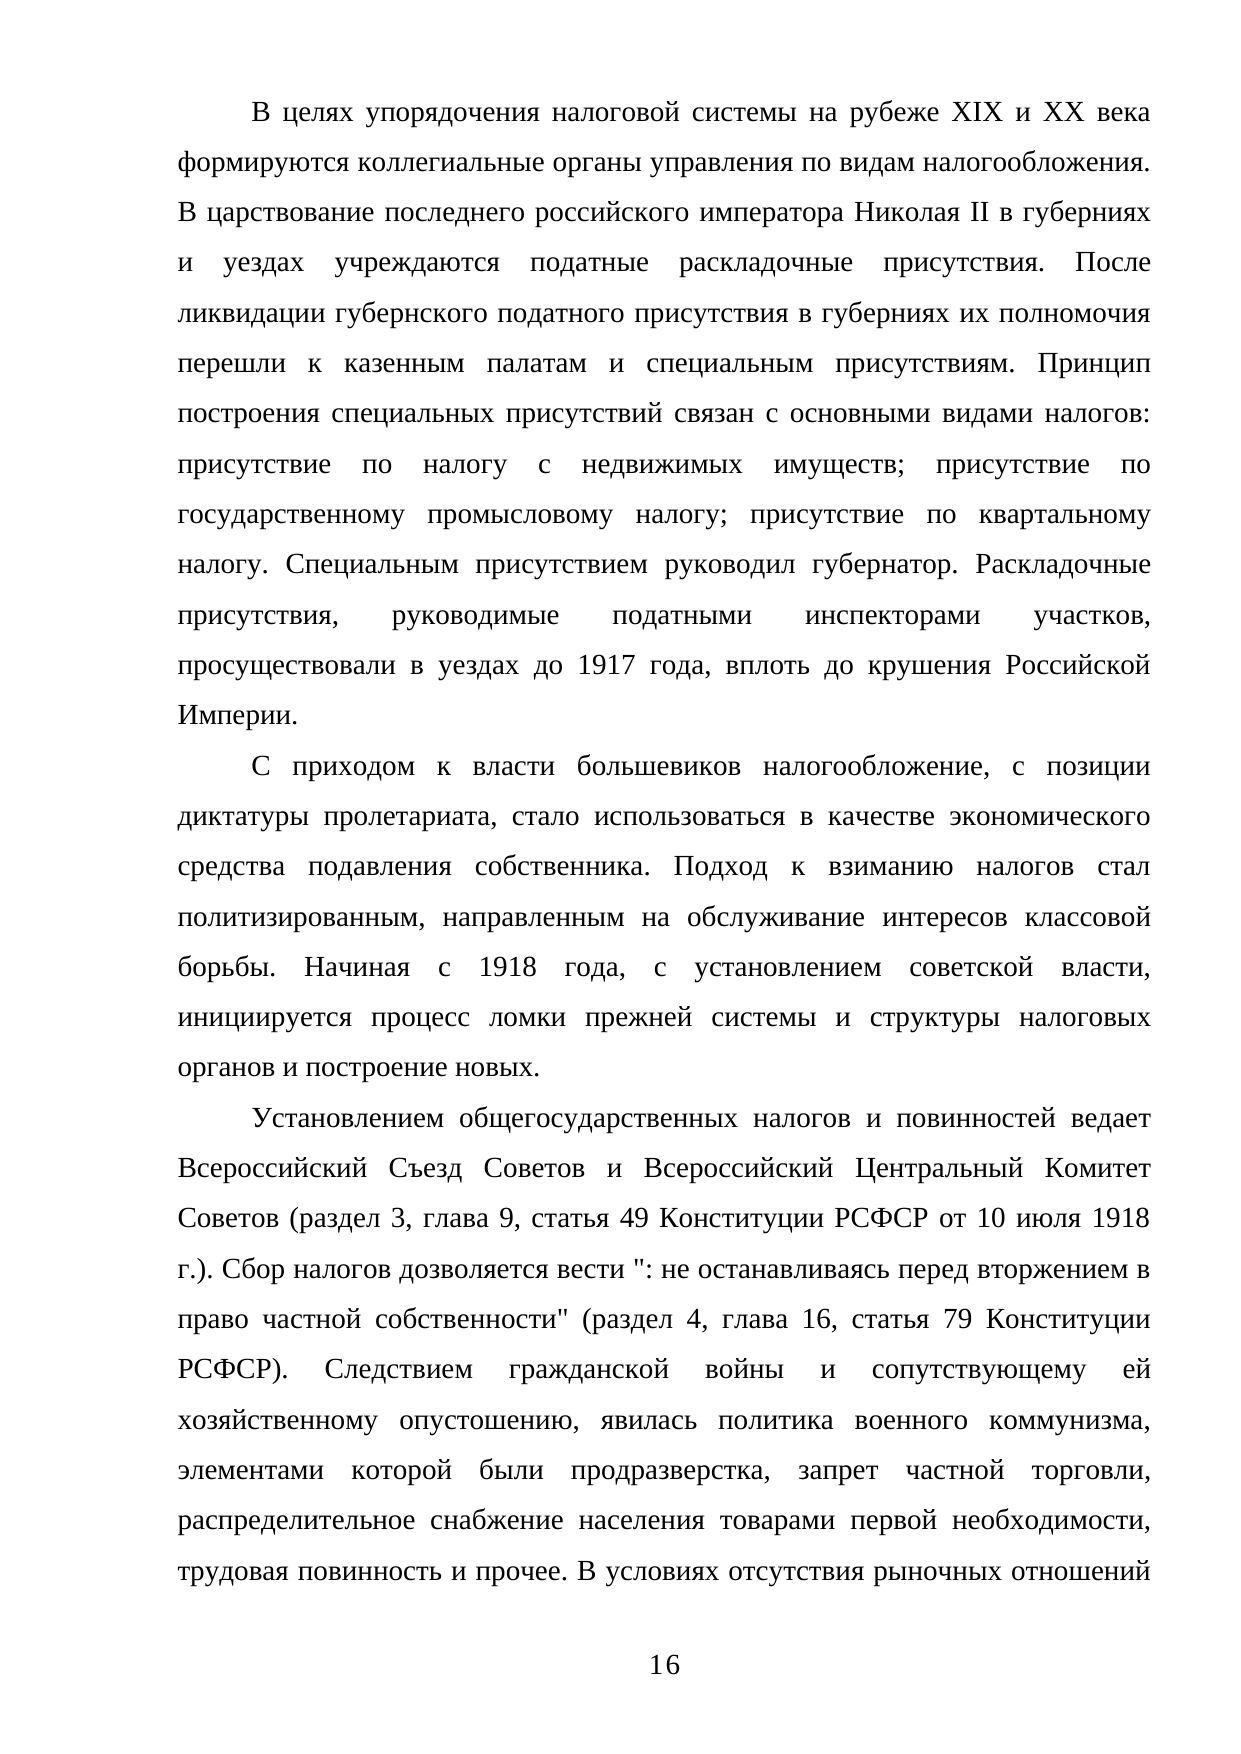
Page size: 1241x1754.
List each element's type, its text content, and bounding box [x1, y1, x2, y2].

text С приходом к власти большевиков налогообложение, с позиции диктатуры пролетариата, стало использоваться в качестве экономического средства подавления собственника. Подход к взиманию налогов стал политизированным, направленным на обслуживание интересов классовой борьбы. Начиная с 1918 года, с установлением советской власти, инициируется процесс ломки прежней системы и структуры налоговых органов и построение новых. [177, 748, 1152, 1083]
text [177, 1100, 1152, 1586]
text В целях упорядочения налоговой системы на рубеже ХIХ и ХХ века формируются коллегиальные органы управления по видам налогообложения. В царствование последнего российского императора Николая II в губерниях и уездах учреждаются податные раскладочные присутствия. После ликвидации губернского податного присутствия в губерниях их полномочия перешли к казенным палатам и специальным присутствиям. Принцип построения специальных присутствий связан с основными видами налогов: присутствие по налогу с недвижимых имуществ; присутствие по государственному промысловому налогу; присутствие по квартальному налогу. Специальным присутствием руководил губернатор. Раскладочные присутствия, руководимые податными инспекторами участков, просуществовали в уездах до 1917 года, вплоть до крушения Российской Империи. [177, 94, 1152, 731]
